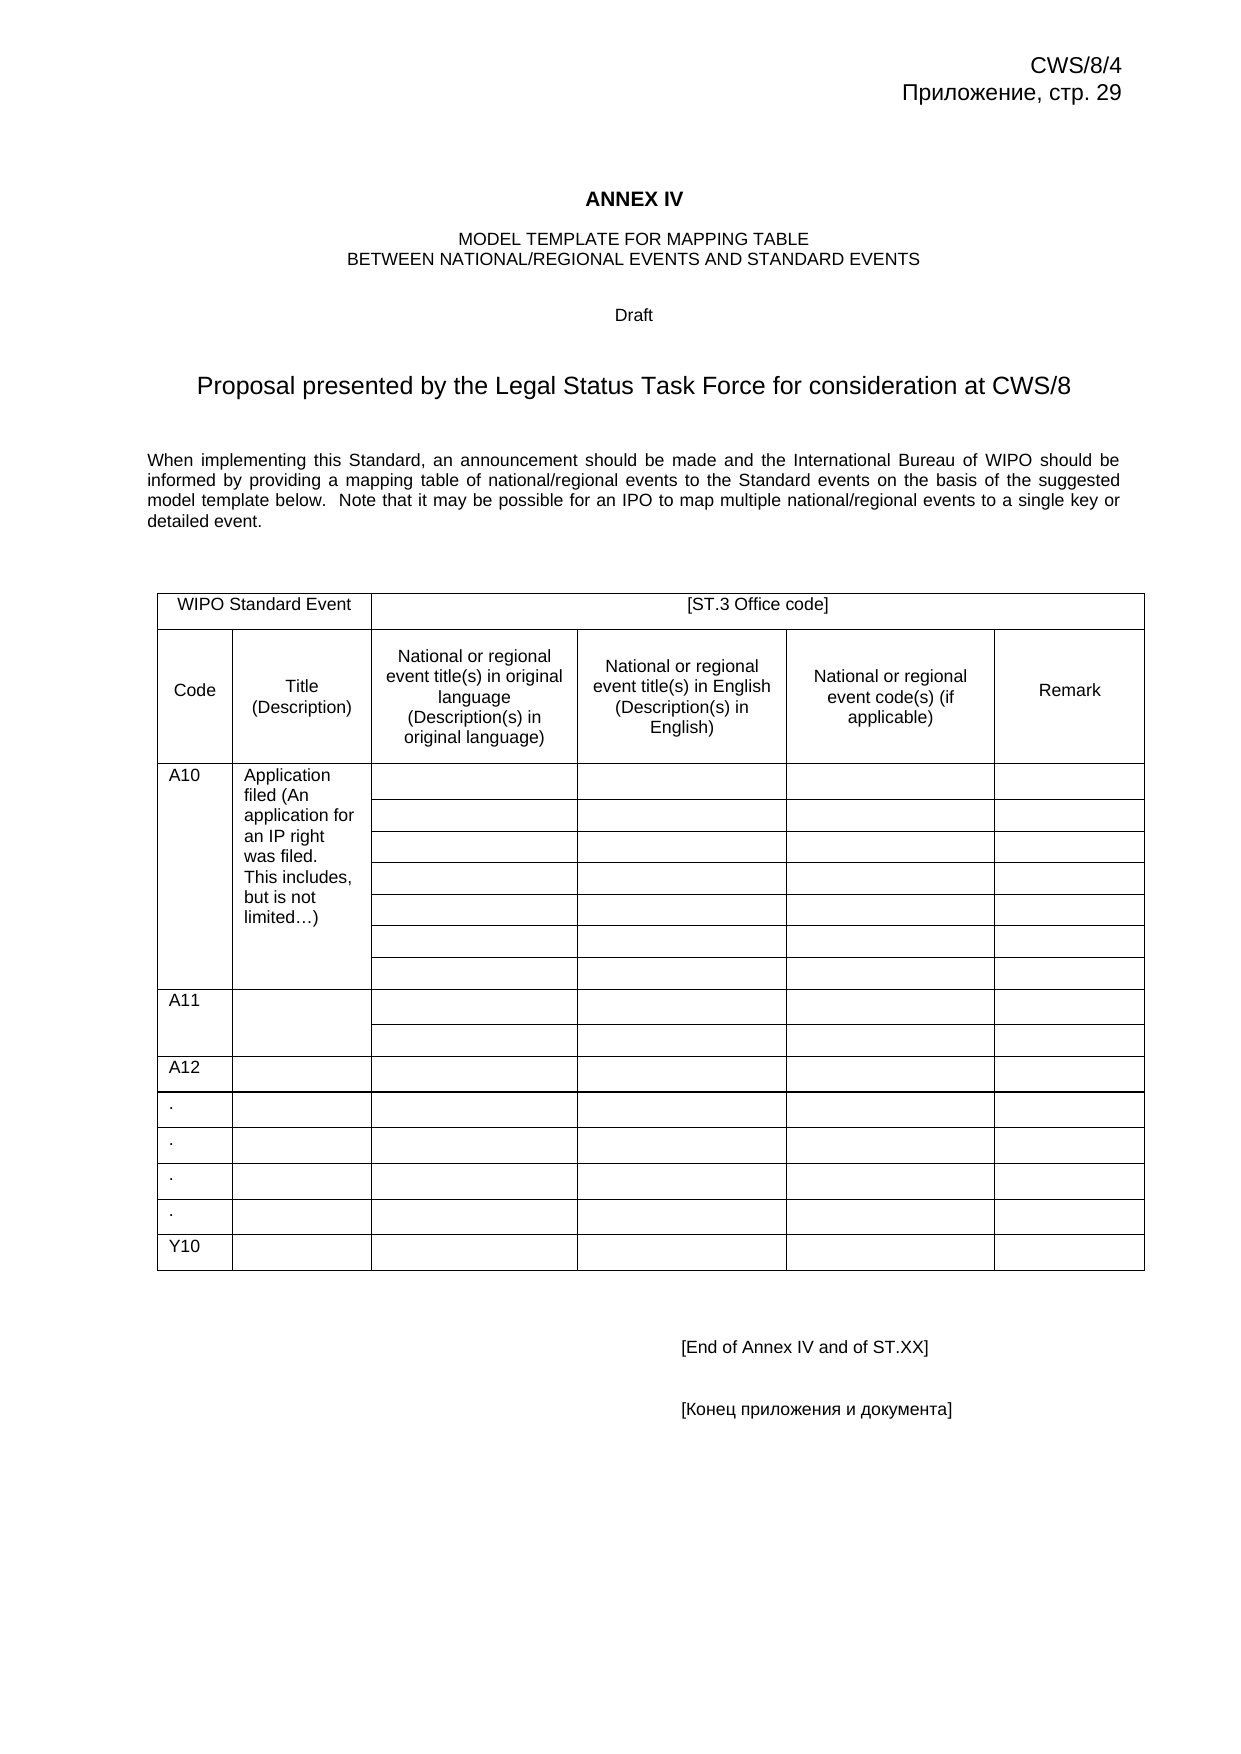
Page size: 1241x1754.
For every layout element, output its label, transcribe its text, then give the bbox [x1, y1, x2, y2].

table_cell . [158, 1200, 232, 1234]
table_cell [995, 764, 1144, 799]
table_cell National or regional event title(s) in original language (Description(s) in original language) [372, 630, 577, 763]
table_cell Title (Description) [233, 630, 371, 763]
table_cell [233, 1093, 371, 1127]
table_cell [372, 1164, 577, 1199]
table_cell [372, 1057, 577, 1091]
table_header WIPO Standard Event [158, 594, 371, 629]
text MODEL TEMPLATE FOR MAPPING TABLE BETWEEN NATIONAL/REGIONAL EVENTS AND STANDARD EVENTS [147, 228, 1120, 269]
table_cell [372, 1235, 577, 1270]
table_cell [372, 832, 577, 862]
table_cell [372, 800, 577, 831]
table_cell [372, 990, 577, 1024]
table_cell [372, 1093, 577, 1127]
table_cell [787, 1200, 994, 1234]
table_cell [995, 1025, 1144, 1056]
table_cell [995, 895, 1144, 925]
table_cell [578, 1164, 786, 1199]
table_cell National or regional event title(s) in English (Description(s) in English) [578, 630, 786, 763]
table_cell [578, 1200, 786, 1234]
table_cell [578, 926, 786, 957]
table_cell [578, 800, 786, 831]
table_cell [787, 764, 994, 799]
table_cell [995, 1057, 1144, 1091]
table_cell [787, 1128, 994, 1163]
text [End of Annex IV and of ST.XX] [681, 1337, 1122, 1358]
table_cell [787, 1235, 994, 1270]
text [Конец приложения и документа] [681, 1398, 1122, 1419]
table_cell National or regional event code(s) (if applicable) [787, 630, 994, 763]
table_cell A10 [158, 764, 232, 988]
table_cell . [158, 1164, 232, 1199]
table_cell . [158, 1128, 232, 1163]
table_cell [578, 895, 786, 925]
table_cell [578, 863, 786, 894]
table_cell [787, 1057, 994, 1091]
table_cell [995, 1200, 1144, 1234]
table_cell A12 [158, 1057, 232, 1091]
table_cell [578, 1025, 786, 1056]
table_cell [787, 990, 994, 1024]
table_cell [578, 764, 786, 799]
table_cell . [158, 1093, 232, 1127]
table_cell [995, 832, 1144, 862]
table_cell [372, 926, 577, 957]
table_cell [995, 1128, 1144, 1163]
table_cell [787, 832, 994, 862]
table_cell [233, 1128, 371, 1163]
table_cell [995, 1235, 1144, 1270]
table_cell [787, 1025, 994, 1056]
table_cell [995, 926, 1144, 957]
table_cell [372, 895, 577, 925]
table_cell [578, 1128, 786, 1163]
table_cell [995, 863, 1144, 894]
table_cell [578, 832, 786, 862]
text Draft [147, 305, 1121, 325]
table_cell [787, 1093, 994, 1127]
table_cell [995, 958, 1144, 988]
table_cell [233, 1164, 371, 1199]
table_cell [787, 1164, 994, 1199]
table_cell [995, 800, 1144, 831]
table_cell [372, 863, 577, 894]
table_cell [233, 990, 371, 1056]
table_cell [372, 958, 577, 988]
table_cell [995, 1164, 1144, 1199]
table_cell [578, 1093, 786, 1127]
table_cell [787, 926, 994, 957]
table_cell [233, 1057, 371, 1091]
table_cell [787, 958, 994, 988]
table_cell [372, 1200, 577, 1234]
table_cell [578, 990, 786, 1024]
table_cell [787, 895, 994, 925]
table_header [ST.3 Office code] [372, 594, 1144, 629]
table_cell A11 [158, 990, 232, 1056]
table_cell [995, 990, 1144, 1024]
table_cell [372, 1128, 577, 1163]
table_cell [372, 1025, 577, 1056]
table_cell [233, 1235, 371, 1270]
table_cell Y10 [158, 1235, 232, 1270]
table_cell [787, 863, 994, 894]
table_cell [995, 1093, 1144, 1127]
table_cell [578, 958, 786, 988]
table_cell Remark [995, 630, 1144, 763]
table_cell [372, 764, 577, 799]
list When implementing this Standard, an announcement should be made and the International Bureau of WIPO should be informed by providing a mapping table of national/regional events to the Standard events on the basis of the suggested model template below. Note that it may be possible for an IPO to map multiple national/regional events to a single key or detailed event. [147, 449, 1122, 531]
table_cell [578, 1057, 786, 1091]
table_cell Application filed (An application for an IP right was filed. This includes, but is not limited…) [233, 764, 371, 988]
table_cell [578, 1235, 786, 1270]
table_cell Code [158, 630, 232, 763]
table_cell [233, 1200, 371, 1234]
table_cell [787, 800, 994, 831]
subtitle ANNEX IV [147, 186, 1122, 210]
